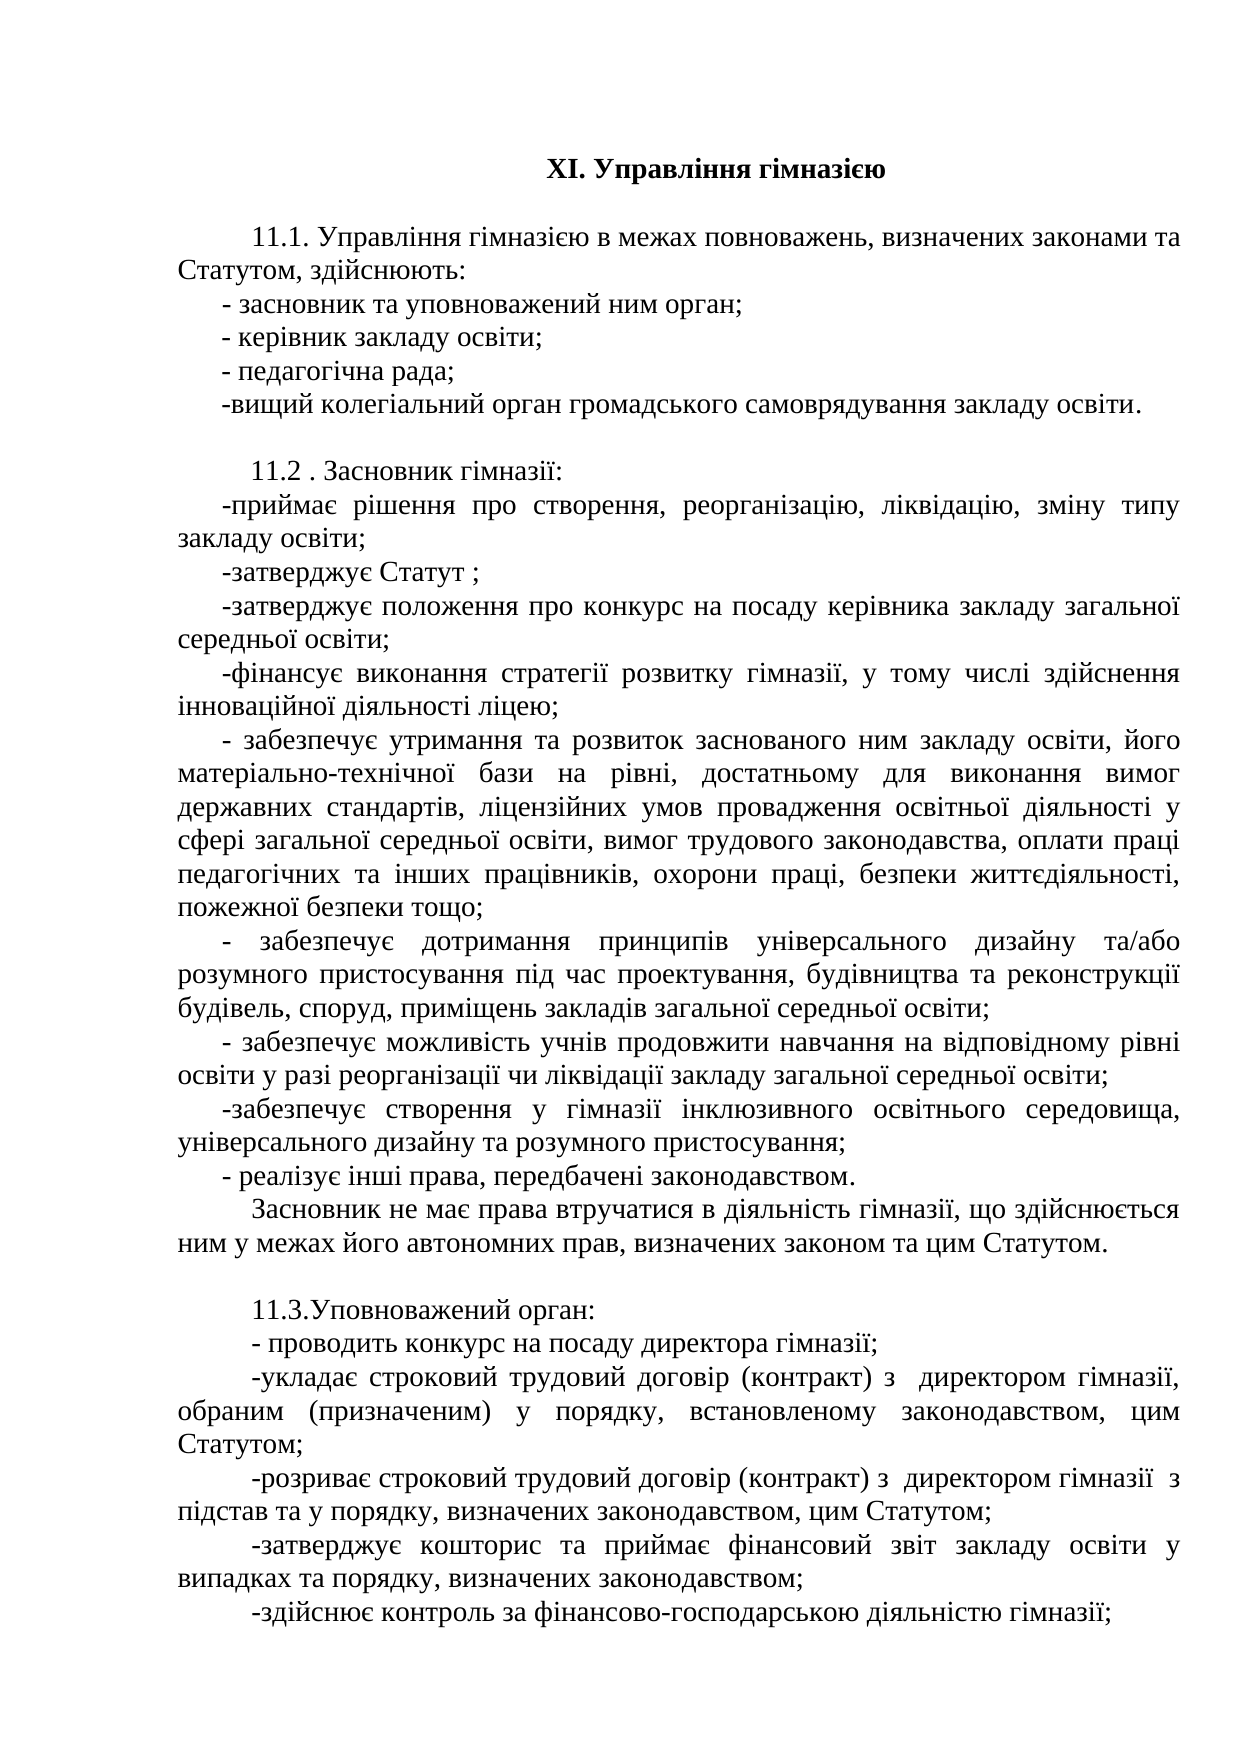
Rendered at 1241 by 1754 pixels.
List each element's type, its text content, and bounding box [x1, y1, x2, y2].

text -здійснює контроль за фінансово-господарською діяльністю гімназії; [177, 1594, 1181, 1627]
text 11.2 . Засновник гімназії: [177, 420, 1181, 487]
text -укладає строковий трудовий договір (контракт) з директором гімназії, обраним (призначеним) у порядку, встановленому законодавством, цим Статутом; [177, 1359, 1181, 1460]
text -забезпечує створення у гімназії інклюзивного освітнього середовища, універсального дизайну та розумного пристосування; [177, 1091, 1181, 1158]
text -приймає рішення про створення, реорганізацію, ліквідацію, зміну типу закладу освіти; [177, 487, 1181, 554]
text - забезпечує можливість учнів продовжити навчання на відповідному рівні освіти у разі реорганізації чи ліквідації закладу загальної середньої освіти; [177, 1024, 1181, 1091]
text -фінансує виконання стратегії розвитку гімназії, у тому числі здійснення інноваційної діяльності ліцею; [177, 655, 1181, 722]
text -затверджує кошторис та приймає фінансовий звіт закладу освіти у випадках та порядку, визначених законодавством; [177, 1527, 1181, 1594]
text - реалізує інші права, передбачені законодавством. [177, 1158, 1181, 1191]
text Засновник не має права втручатися в діяльність гімназії, що здійснюється ним у межах його автономних прав, визначених законом та цим Статутом. [177, 1191, 1181, 1258]
text - проводить конкурс на посаду директора гімназії; [177, 1326, 1181, 1359]
text ХІ. Управління гімназією [177, 152, 1181, 185]
text - забезпечує дотримання принципів універсального дизайну та/або розумного пристосування під час проектування, будівництва та реконструкції будівель, споруд, приміщень закладів загальної середньої освіти; [177, 923, 1181, 1024]
text - засновник та уповноважений ним орган; - керівник закладу освіти; - педагогічна рада; -вищий колегіальний орган громадського самоврядування закладу освіти. [177, 286, 1181, 420]
text 11.1. Управління гімназією в межах повноважень, визначених законами та Статутом, здійснюють: [177, 219, 1181, 286]
text - забезпечує утримання та розвиток заснованого ним закладу освіти, його матеріально-технічної бази на рівні, достатньому для виконання вимог державних стандартів, ліцензійних умов провадження освітньої діяльності у сфері загальної середньої освіти, вимог трудового законодавства, оплати праці педагогічних та інших працівників, охорони праці, безпеки життєдіяльності, пожежної безпеки тощо; [177, 722, 1181, 923]
text -розриває строковий трудовий договір (контракт) з директором гімназії з підстав та у порядку, визначених законодавством, цим Статутом; [177, 1460, 1181, 1527]
text -затверджує положення про конкурс на посаду керівника закладу загальної середньої освіти; [177, 588, 1181, 655]
text 11.3.Уповноважений орган: [177, 1292, 1181, 1326]
text -затверджує Статут ; [177, 554, 1181, 588]
